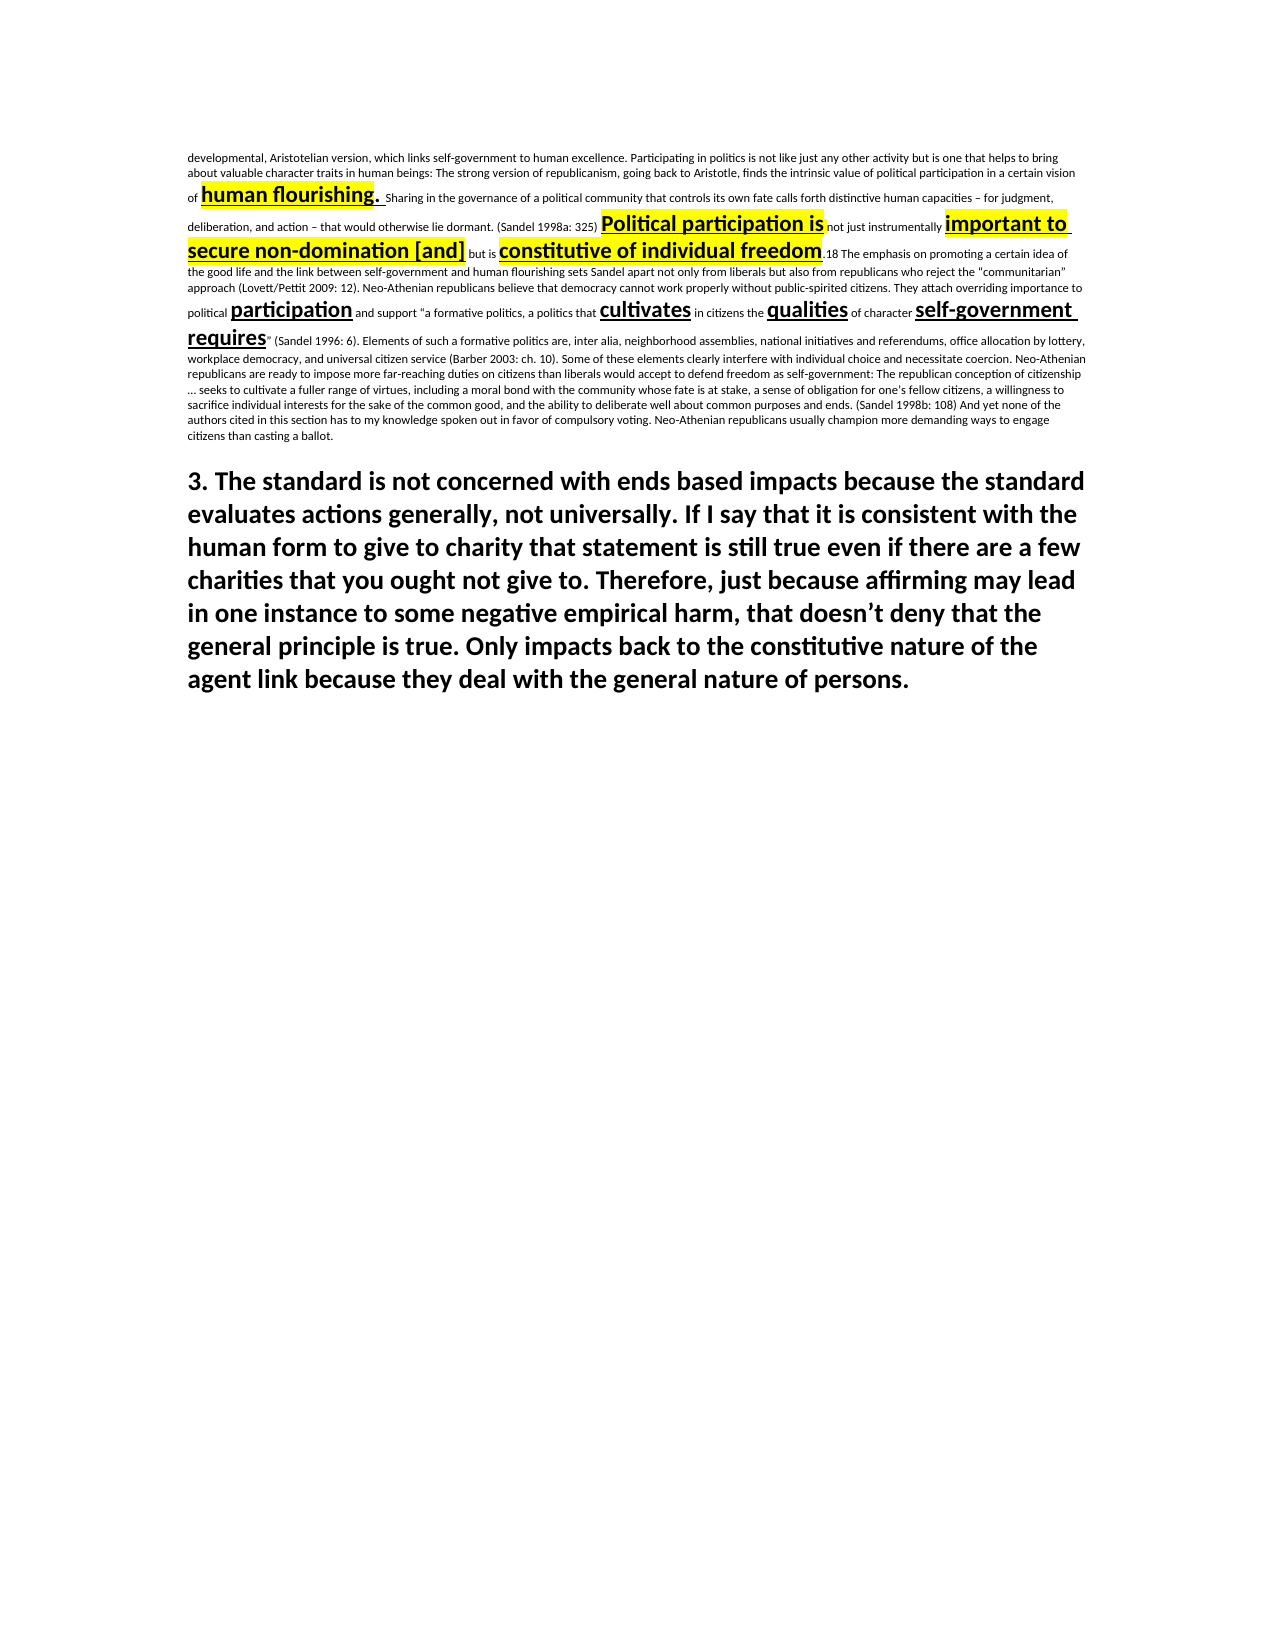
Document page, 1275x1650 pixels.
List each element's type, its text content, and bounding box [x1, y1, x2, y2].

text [187, 150, 1087, 443]
subtitle 3. The standard is not concerned with ends based impacts because the standard evaluates actions generally, not universally. If I say that it is consistent with the human form to give to charity that statement is still true even if there are a few charities that you ought not give to. Therefore, just because affirming may lead in one instance to some negative empirical harm, that doesn’t deny that the general principle is true. Only impacts back to the constitutive nature of the agent link because they deal with the general nature of persons. [187, 464, 1087, 695]
